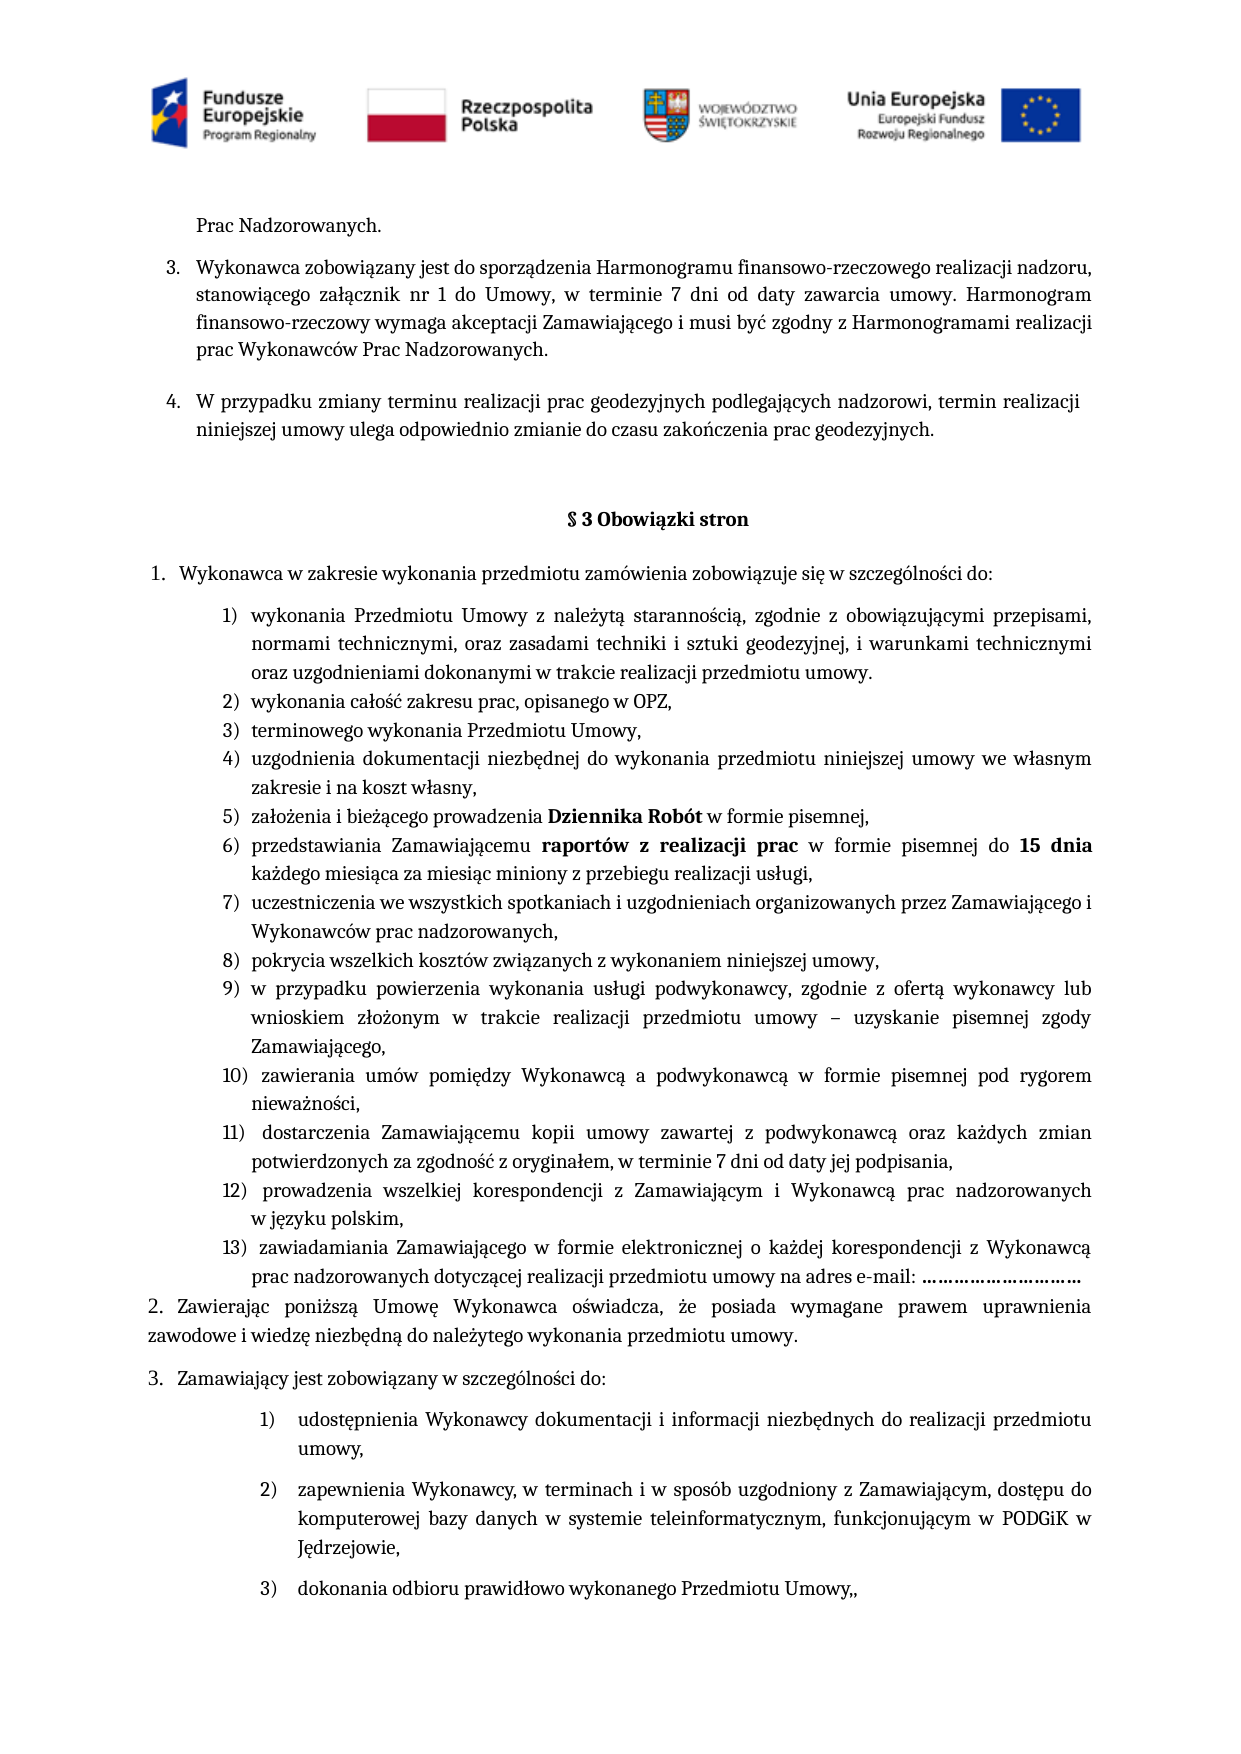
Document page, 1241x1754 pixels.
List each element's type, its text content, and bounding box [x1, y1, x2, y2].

list uczestniczenia we wszystkich spotkaniach i uzgodnieniach organizowanych przez Zamawiającego i Wykonawców prac nadzorowanych, [223, 891, 1093, 943]
list W przypadku zmiany terminu realizacji prac geodezyjnych podlegających nadzorowi, termin realizacji niniejszej umowy ulega odpowiednio zmianie do czasu zakończenia prac geodezyjnych. [166, 389, 1081, 442]
list pokrycia wszelkich kosztów związanych z wykonaniem niniejszej umowy, [223, 948, 1093, 972]
list Wykonawca zobowiązany jest do sporządzenia Harmonogramu finansowo-rzeczowego realizacji nadzoru, stanowiącego załącznik nr 1 do Umowy, w terminie 7 dni od daty zawarcia umowy. Harmonogram finansowo-rzeczowy wymaga akceptacji Zamawiającego i musi być zgodny z Harmonogramami realizacji prac Wykonawców Prac Nadzorowanych. [166, 255, 1093, 362]
list zapewnienia Wykonawcy, w terminach i w sposób uzgodniony z Zamawiającym, dostępu do komputerowej bazy danych w systemie teleinformatycznym, funkcjonującym w PODGiK w Jędrzejowie, [260, 1478, 1093, 1559]
text § 3 Obowiązki stron [223, 507, 1093, 531]
list Zamawiający jest zobowiązany w szczególności do: [148, 1365, 1093, 1391]
list dostarczenia Zamawiającemu kopii umowy zawartej z podwykonawcą oraz każdych zmian potwierdzonych za zgodność z oryginałem, w terminie 7 dni od daty jej podpisania, [223, 1121, 1093, 1173]
list zawiadamiania Zamawiającego w formie elektronicznej o każdej korespondencji z Wykonawcą prac nadzorowanych dotyczącej realizacji przedmiotu umowy na adres e-mail: ………………………… [223, 1236, 1093, 1288]
list zawierania umów pomiędzy Wykonawcą a podwykonawcą w formie pisemnej pod rygorem nieważności, [223, 1063, 1093, 1116]
list terminowego wykonania Przedmiotu Umowy, [223, 718, 1093, 742]
list przedstawiania Zamawiającemu raportów z realizacji prac w formie pisemnej do 15 dnia każdego miesiąca za miesiąc miniony z przebiegu realizacji usługi, [223, 833, 1093, 886]
list prowadzenia wszelkiej korespondencji z Zamawiającym i Wykonawcą prac nadzorowanych w języku polskim, [223, 1178, 1093, 1231]
list udostępnienia Wykonawcy dokumentacji i informacji niezbędnych do realizacji przedmiotu umowy, [260, 1408, 1093, 1461]
list wykonania całość zakresu prac, opisanego w OPZ, [223, 689, 1093, 713]
picture [147, 73, 1086, 155]
list wykonania Przedmiotu Umowy z należytą starannością, zgodnie z obowiązującymi przepisami, normami technicznymi, oraz zasadami techniki i sztuki geodezyjnej, i warunkami technicznymi oraz uzgodnieniami dokonanymi w trakcie realizacji przedmiotu umowy. [223, 603, 1093, 685]
list Wykonawca w zakresie wykonania przedmiotu zamówienia zobowiązuje się w szczególności do: [150, 560, 1093, 586]
list dokonania odbioru prawidłowo wykonanego Przedmiotu Umowy,, [260, 1577, 1093, 1601]
list Zawierając poniższą Umowę Wykonawca oświadcza, że posiada wymagane prawem uprawnienia zawodowe i wiedzę niezbędną do należytego wykonania przedmiotu umowy. [148, 1293, 1093, 1348]
list założenia i bieżącego prowadzenia Dziennika Robót w formie pisemnej, [223, 804, 1093, 828]
list uzgodnienia dokumentacji niezbędnej do wykonania przedmiotu niniejszej umowy we własnym zakresie i na koszt własny, [223, 747, 1093, 800]
list w przypadku powierzenia wykonania usługi podwykonawcy, zgodnie z ofertą wykonawcy lub wnioskiem złożonym w trakcie realizacji przedmiotu umowy – uzyskanie pisemnej zgody Zamawiającego, [223, 977, 1093, 1058]
